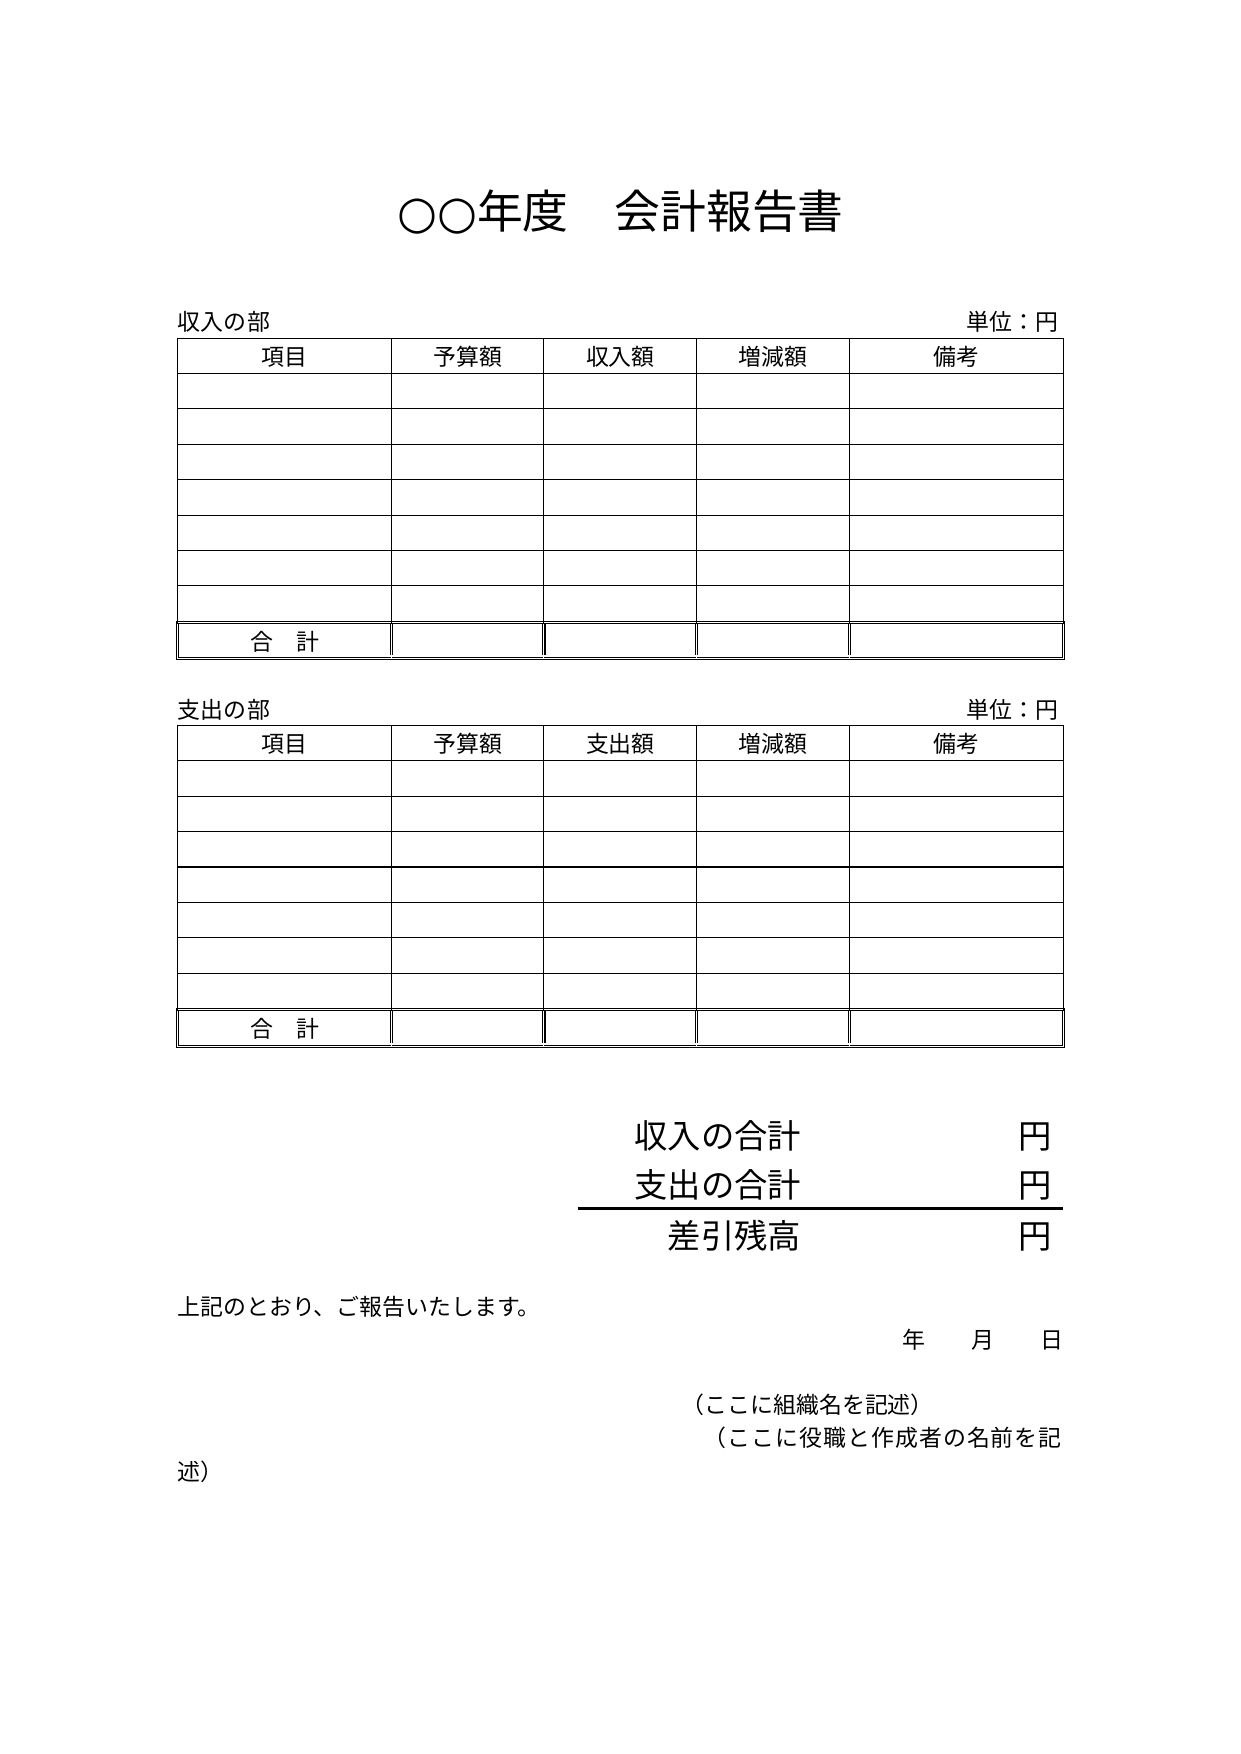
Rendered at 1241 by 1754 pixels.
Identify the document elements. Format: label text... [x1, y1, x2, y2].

table_cell [392, 374, 543, 408]
table_cell 合 計 [179, 624, 391, 657]
table_cell [850, 903, 1063, 937]
table_cell [850, 409, 1063, 444]
table_cell [697, 480, 849, 514]
table_cell [392, 586, 543, 621]
table_cell [178, 974, 391, 1008]
table_cell [391, 624, 544, 657]
table_header 項目 [178, 726, 391, 760]
table_cell [850, 761, 1063, 796]
table_cell [697, 868, 849, 902]
table_cell [178, 445, 391, 479]
table_header 増減額 [697, 726, 849, 760]
text ○○年度 会計報告書 [177, 175, 1063, 242]
table_cell [178, 480, 391, 514]
table_cell [392, 516, 543, 550]
table_cell 差引残高 [578, 1210, 812, 1258]
table_cell [544, 797, 696, 831]
table_header 備考 [850, 726, 1063, 760]
table_cell [544, 832, 696, 866]
table_cell [697, 761, 849, 796]
text （ここに役職と作成者の名前を記述） [177, 1420, 1063, 1487]
table_cell [697, 374, 849, 408]
table_cell [178, 586, 391, 621]
table_cell [544, 938, 696, 973]
table_cell [392, 409, 543, 444]
table_cell [544, 445, 696, 479]
table_cell [392, 445, 543, 479]
table_cell [544, 761, 696, 796]
table_cell [178, 797, 391, 831]
table_cell [178, 832, 391, 866]
table_cell [697, 903, 849, 937]
table_header 予算額 [392, 726, 543, 760]
table_cell [544, 624, 697, 657]
text 収入の部 単位：円 [177, 304, 1063, 337]
table_cell [849, 624, 1062, 657]
table_cell [850, 516, 1063, 550]
table_cell [392, 903, 543, 937]
table_cell [392, 480, 543, 514]
table_cell [178, 516, 391, 550]
table_cell [849, 1011, 1062, 1044]
table_cell [697, 551, 849, 585]
table_header 備考 [850, 339, 1063, 373]
table_cell [697, 586, 849, 621]
table_cell [850, 445, 1063, 479]
table_cell [392, 551, 543, 585]
table_cell [544, 586, 696, 621]
table_cell [850, 480, 1063, 514]
table_cell 円 [812, 1210, 1063, 1258]
table_header 収入の合計 [578, 1110, 812, 1158]
table_cell [544, 409, 696, 444]
table_cell [697, 1011, 849, 1044]
table_cell [544, 374, 696, 408]
table_cell [178, 938, 391, 973]
table_cell [544, 974, 696, 1008]
table_cell [544, 868, 696, 902]
text 年 月 日 [177, 1322, 1063, 1356]
table_header 増減額 [697, 339, 849, 373]
table_header 円 [812, 1110, 1063, 1158]
table_cell [697, 624, 849, 657]
table_cell 支出の合計 [578, 1158, 812, 1207]
table_header 収入額 [544, 339, 696, 373]
table_cell [697, 445, 849, 479]
table_cell [392, 938, 543, 973]
table_cell [178, 374, 391, 408]
table_cell [850, 938, 1063, 973]
text 上記のとおり、ご報告いたします。 [177, 1289, 1063, 1322]
table_cell [544, 903, 696, 937]
table_cell [697, 832, 849, 866]
table_header 項目 [178, 339, 391, 373]
table_cell [392, 797, 543, 831]
table_cell [178, 761, 391, 796]
table_cell [544, 516, 696, 550]
table_cell [697, 797, 849, 831]
table_cell [544, 1011, 697, 1044]
text （ここに組織名を記述） [177, 1387, 1063, 1420]
table_cell [392, 868, 543, 902]
table_cell [697, 974, 849, 1008]
table_cell [697, 409, 849, 444]
table_cell [544, 551, 696, 585]
table_cell [178, 868, 391, 902]
table_cell [850, 586, 1063, 621]
table_cell [544, 480, 696, 514]
table_cell [391, 1011, 544, 1044]
table_cell [178, 551, 391, 585]
table_cell [697, 516, 849, 550]
table_header 予算額 [392, 339, 543, 373]
table_header 支出額 [544, 726, 696, 760]
table_cell 合 計 [179, 1011, 391, 1044]
table_cell [392, 761, 543, 796]
table_cell [178, 903, 391, 937]
table_cell [850, 974, 1063, 1008]
table_cell [697, 938, 849, 973]
table_cell [850, 374, 1063, 408]
table_cell [850, 868, 1063, 902]
table_cell [850, 797, 1063, 831]
table_cell [392, 974, 543, 1008]
table_cell [178, 409, 391, 444]
table_cell 円 [812, 1158, 1063, 1207]
text 支出の部 単位：円 [177, 692, 1063, 725]
table_cell [850, 832, 1063, 866]
table_cell [392, 832, 543, 866]
table_cell [850, 551, 1063, 585]
